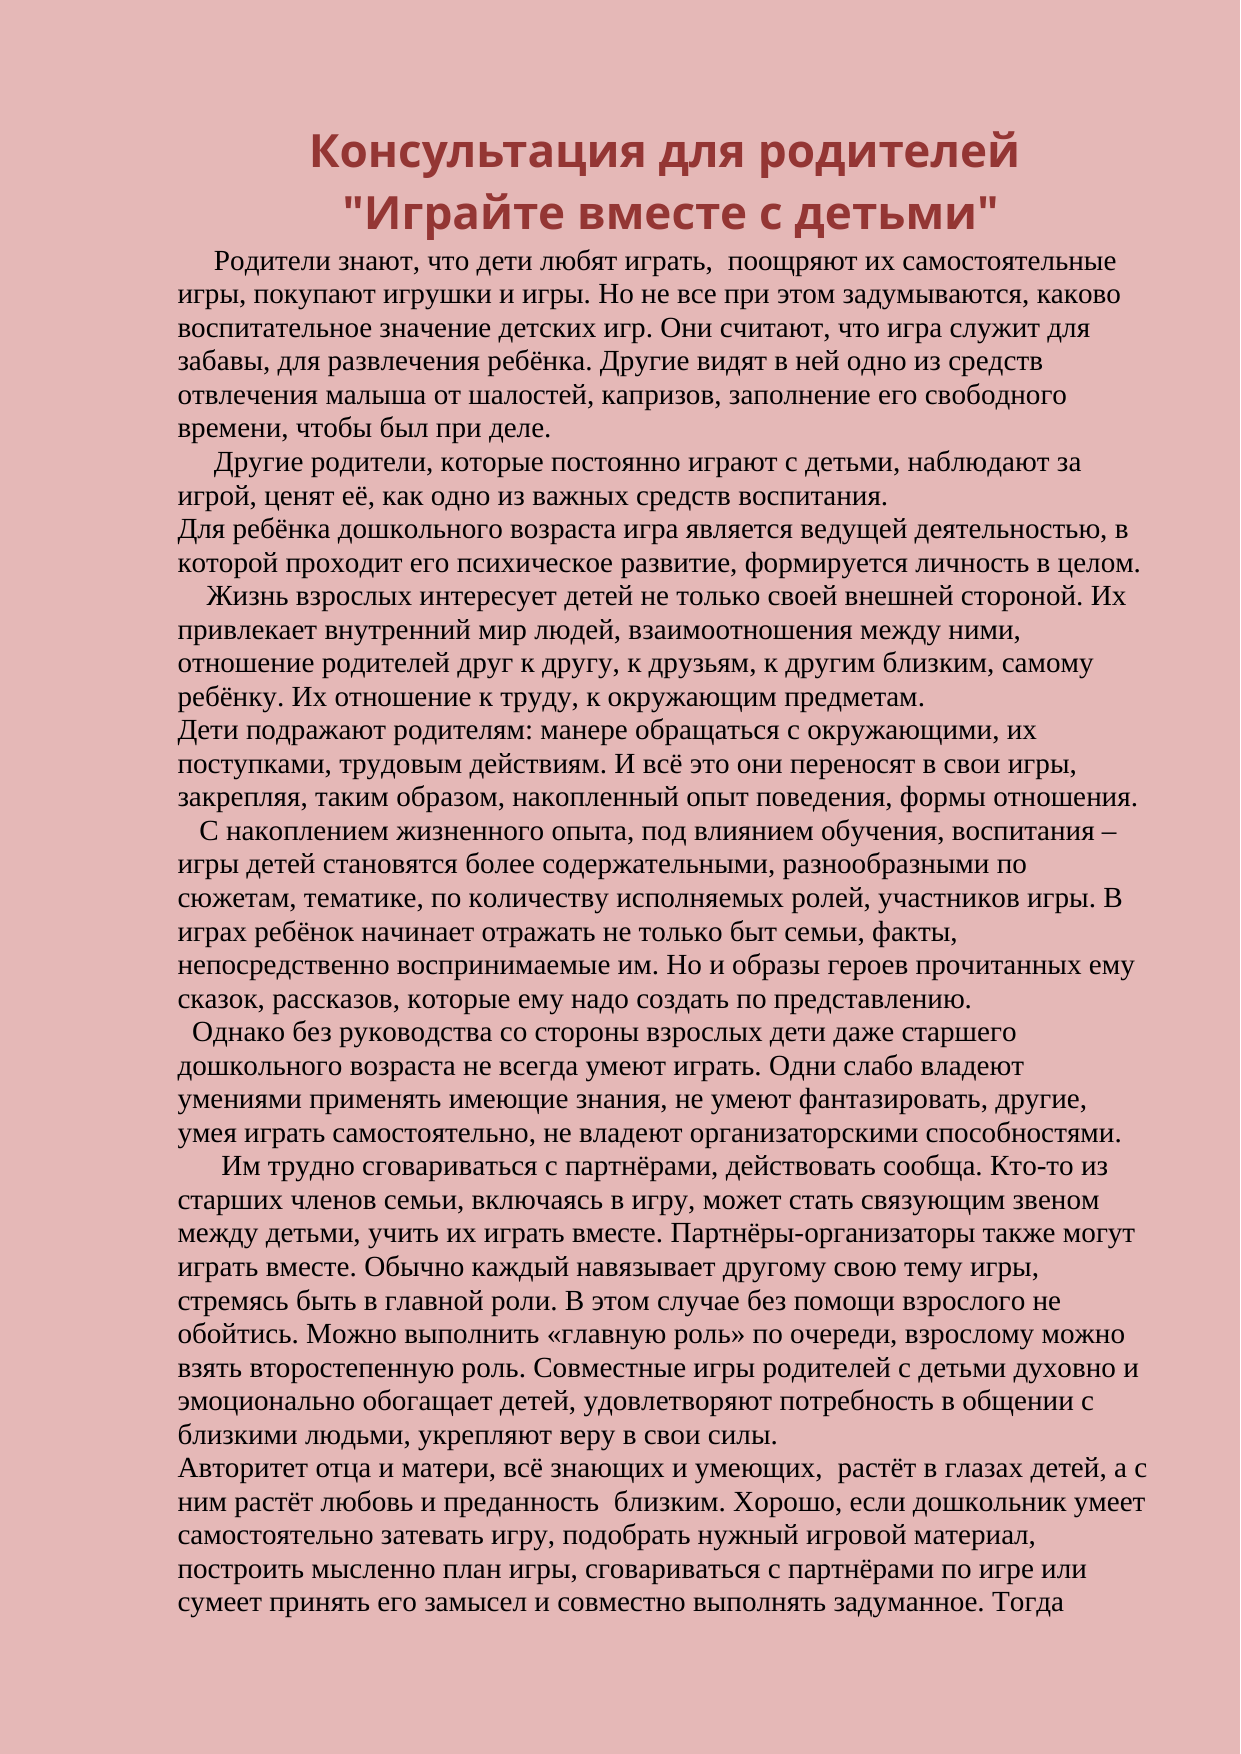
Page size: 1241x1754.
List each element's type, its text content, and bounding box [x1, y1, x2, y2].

text Родители знают, что дети любят играть, поощряют их самостоятельные игры, покупают игрушки и игры. Но не все при этом задумываются, каково воспитательное значение детских игр. Они считают, что игра служит для забавы, для развлечения ребёнка. Другие видят в ней одно из средств отвлечения малыша от шалостей, капризов, заполнение его свободного времени, чтобы был при деле. [177, 243, 1152, 444]
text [177, 1450, 1152, 1618]
text Консультация для родителей [177, 118, 1152, 181]
text Однако без руководства со стороны взрослых дети даже старшего дошкольного возраста не всегда умеют играть. Одни слабо владеют умениями применять имеющие знания, не умеют фантазировать, другие, умея играть самостоятельно, не владеют организаторскими способностями. [177, 1014, 1152, 1148]
text Жизнь взрослых интересует детей не только своей внешней стороной. Их привлекает внутренний мир людей, взаимоотношения между ними, отношение родителей друг к другу, к друзьям, к другим близким, самому ребёнку. Их отношение к труду, к окружающим предметам. Дети подражают родителям: манере обращаться с окружающими, их поступками, трудовым действиям. И всё это они переносят в свои игры, закрепляя, таким образом, накопленный опыт поведения, формы отношения. [177, 578, 1152, 813]
text С накоплением жизненного опыта, под влиянием обучения, воспитания – игры детей становятся более содержательными, разнообразными по сюжетам, тематике, по количеству исполняемых ролей, участников игры. В играх ребёнок начинает отражать не только быт семьи, факты, непосредственно воспринимаемые им. Но и образы героев прочитанных ему сказок, рассказов, которые ему надо создать по представлению. [177, 813, 1152, 1014]
text Другие родители, которые постоянно играют с детьми, наблюдают за игрой, ценят её, как одно из важных средств воспитания. Для ребёнка дошкольного возраста игра является ведущей деятельностью, в которой проходит его психическое развитие, формируется личность в целом. [177, 444, 1152, 578]
text Им трудно сговариваться с партнёрами, действовать сообща. Кто-то из старших членов семьи, включаясь в игру, может стать связующим звеном между детьми, учить их играть вместе. Партнёры-организаторы также могут играть вместе. Обычно каждый навязывает другому свою тему игры, стремясь быть в главной роли. В этом случае без помощи взрослого не обойтись. Можно выполнить «главную роль» по очереди, взрослому можно взять второстепенную роль. Совместные игры родителей с детьми духовно и эмоционально обогащает детей, удовлетворяют потребность в общении с близкими людьми, укрепляют веру в свои силы. [177, 1148, 1152, 1450]
text "Играйте вместе с детьми" [177, 181, 1152, 243]
